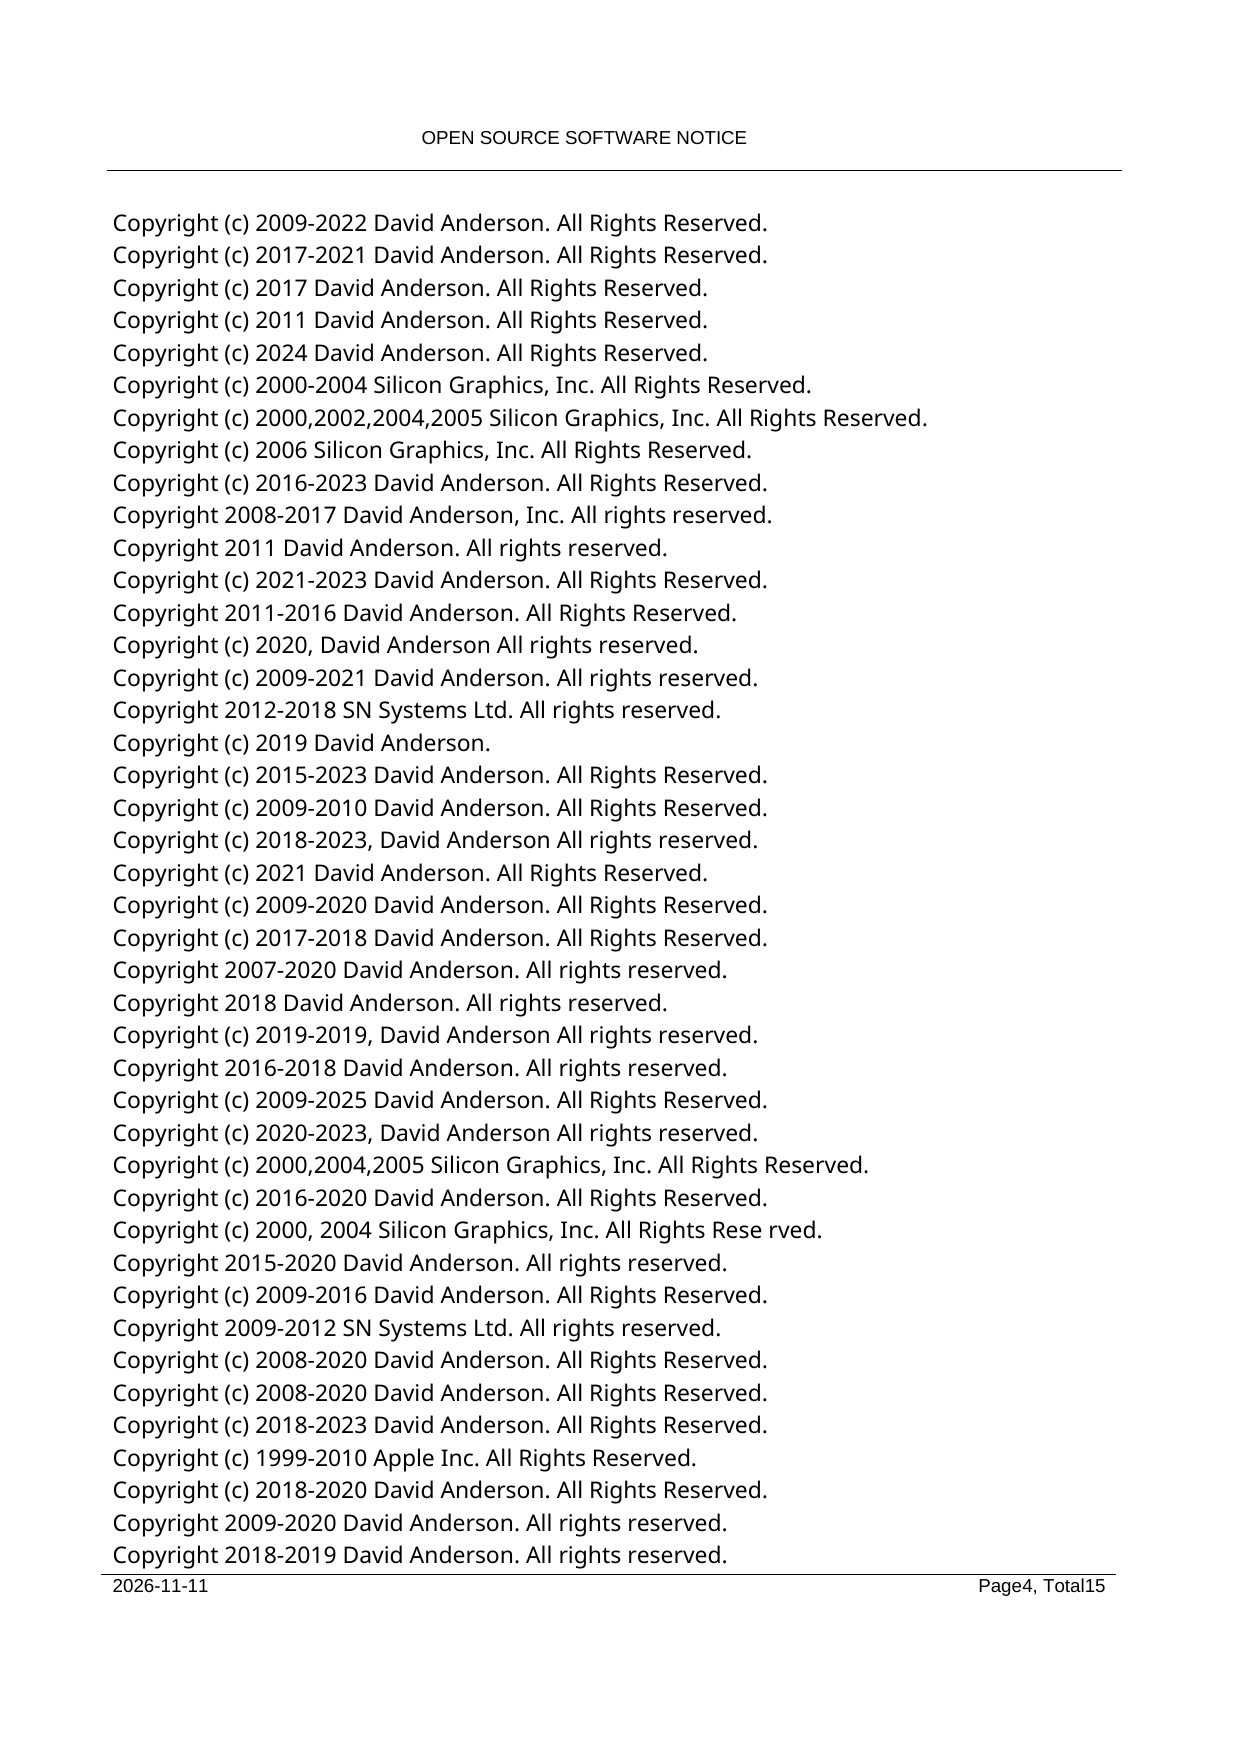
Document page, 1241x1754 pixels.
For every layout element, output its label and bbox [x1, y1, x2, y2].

text [112, 206, 1128, 1571]
